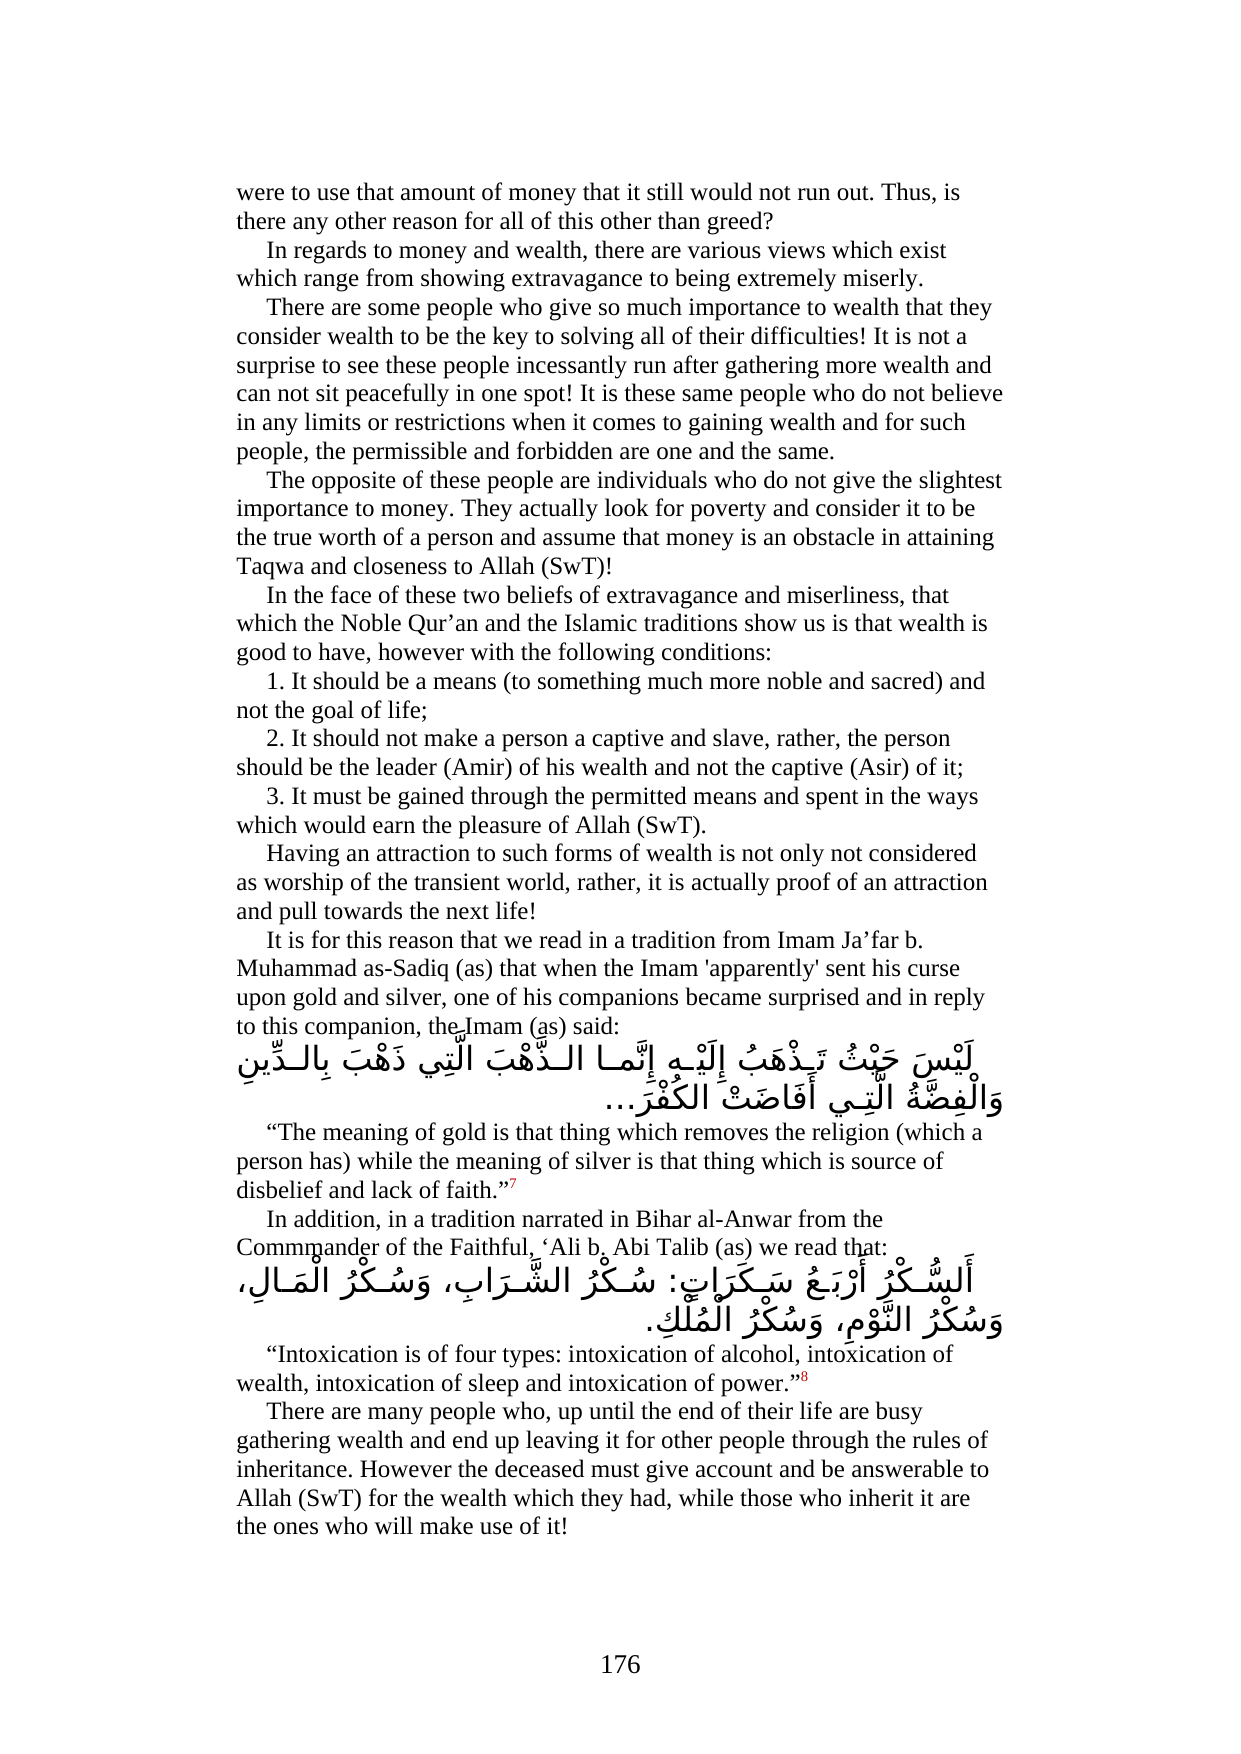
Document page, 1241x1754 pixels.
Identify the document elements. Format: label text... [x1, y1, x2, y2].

text “The meaning of gold is that thing which removes the religion (which a person has) while the meaning of silver is that thing which is source of disbelief and lack of faith.”7 [236, 1117, 1004, 1204]
text 2. It should not make a person a captive and slave, rather, the person should be the leader (Amir) of his wealth and not the captive (Asir) of it; [236, 723, 1004, 781]
text 3. It must be gained through the permitted means and spent in the ways which would earn the pleasure of Allah (SwT). [236, 781, 1004, 838]
text In regards to money and wealth, there are various views which exist which range from showing extravagance to being extremely miserly. [236, 235, 1004, 292]
text لَيْسَ حَيْثُ تَذْهَبُ إِلَيْه إِنَّما الذَّهْبَ الَّتِي ذَهْبَ بِالدِّينِ وَالْفِضَّةُ الَّتِـي أَفَاضَتْ الكُفْرَ… [236, 1040, 1004, 1117]
text “Intoxication is of four types: intoxication of alcohol, intoxication of wealth, intoxication of sleep and intoxication of power.”8 [236, 1339, 1004, 1396]
text In addition, in a tradition narrated in Bihar al-Anwar from the Commmander of the Faithful, ‘Ali b. Abi Talib (as) we read that: [236, 1204, 1004, 1261]
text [236, 177, 1004, 235]
text In the face of these two beliefs of extravagance and miserliness, that which the Noble Qur’an and the Islamic traditions show us is that wealth is good to have, however with the following conditions: [236, 580, 1004, 666]
text أَلسُّكْرُ أَرْبَعُ سَكَرَاتٍ: سُكْرُ الشَّرَابِ، وَسُكْرُ الْمَالِ، وَسُكْرُ النَّوْمِ، وَسُكْرُ الْمُلْكِ. [236, 1261, 1004, 1339]
text There are some people who give so much importance to wealth that they consider wealth to be the key to solving all of their difficulties! It is not a surprise to see these people incessantly run after gathering more wealth and can not sit peacefully in one spot! It is these same people who do not believe in any limits or restrictions when it comes to gaining wealth and for such people, the permissible and forbidden are one and the same. [236, 292, 1004, 465]
text The opposite of these people are individuals who do not give the slightest importance to money. They actually look for poverty and consider it to be the true worth of a person and assume that money is an obstacle in attaining Taqwa and closeness to Allah (SwT)! [236, 465, 1004, 580]
text Having an attraction to such forms of wealth is not only not considered as worship of the transient world, rather, it is actually proof of an attraction and pull towards the next life! [236, 838, 1004, 925]
text There are many people who, up until the end of their life are busy gathering wealth and end up leaving it for other people through the rules of inheritance. However the deceased must give account and be answerable to Allah (SwT) for the wealth which they had, while those who inherit it are the ones who will make use of it! [236, 1396, 1004, 1540]
text 1. It should be a means (to something much more noble and sacred) and not the goal of life; [236, 666, 1004, 723]
text It is for this reason that we read in a tradition from Imam Ja’far b. Muhammad as-Sadiq (as) that when the Imam 'apparently' sent his curse upon gold and silver, one of his companions became surprised and in reply to this companion, the Imam (as) said: [236, 925, 1004, 1040]
